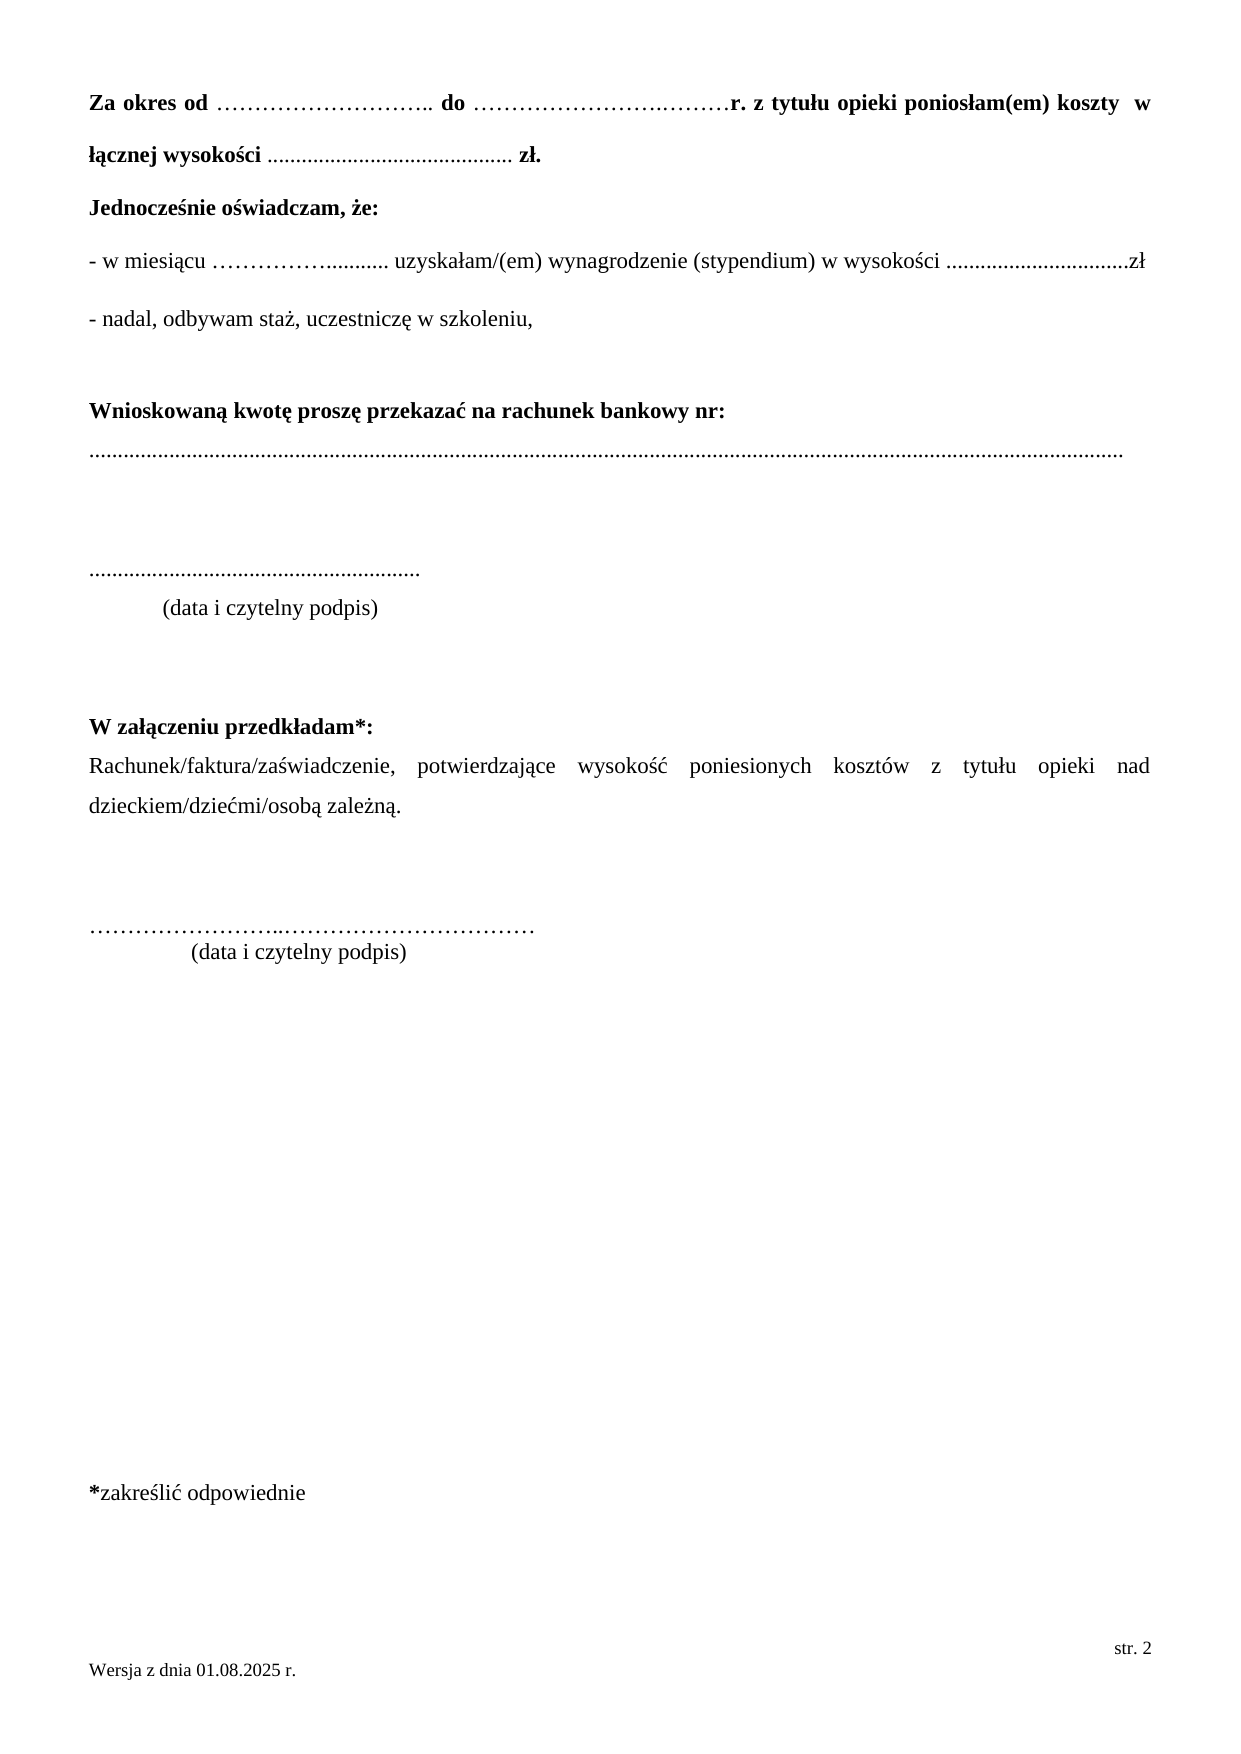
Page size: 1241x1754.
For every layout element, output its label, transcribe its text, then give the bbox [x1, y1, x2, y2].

text W załączeniu przedkładam*: [89, 713, 1152, 739]
text Rachunek/faktura/zaświadczenie, potwierdzające wysokość poniesionych kosztów z tytułu opieki nad dzieckiem/dziećmi/osobą zależną. [89, 752, 1152, 818]
text Jednocześnie oświadczam, że: [89, 194, 1152, 220]
text *zakreślić odpowiednie [89, 1479, 1152, 1506]
text (data i czytelny podpis) [89, 594, 1152, 621]
text Za okres od ……………………….. do …………………….………r. z tytułu opieki poniosłam(em) koszty w łącznej wysokości ........................................... zł. [89, 89, 1152, 168]
text Wnioskowaną kwotę proszę przekazać na rachunek bankowy nr: [89, 397, 1152, 423]
text ……………………..…………………………… [89, 912, 1152, 938]
text - nadal, odbywam staż, uczestniczę w szkoleniu, [89, 305, 1152, 331]
text (data i czytelny podpis) [89, 938, 1152, 965]
text - w miesiącu ……………........... uzyskałam/(em) wynagrodzenie (stypendium) w wysokości ................................zł [89, 247, 1152, 273]
text .......................................................... [89, 555, 1152, 581]
